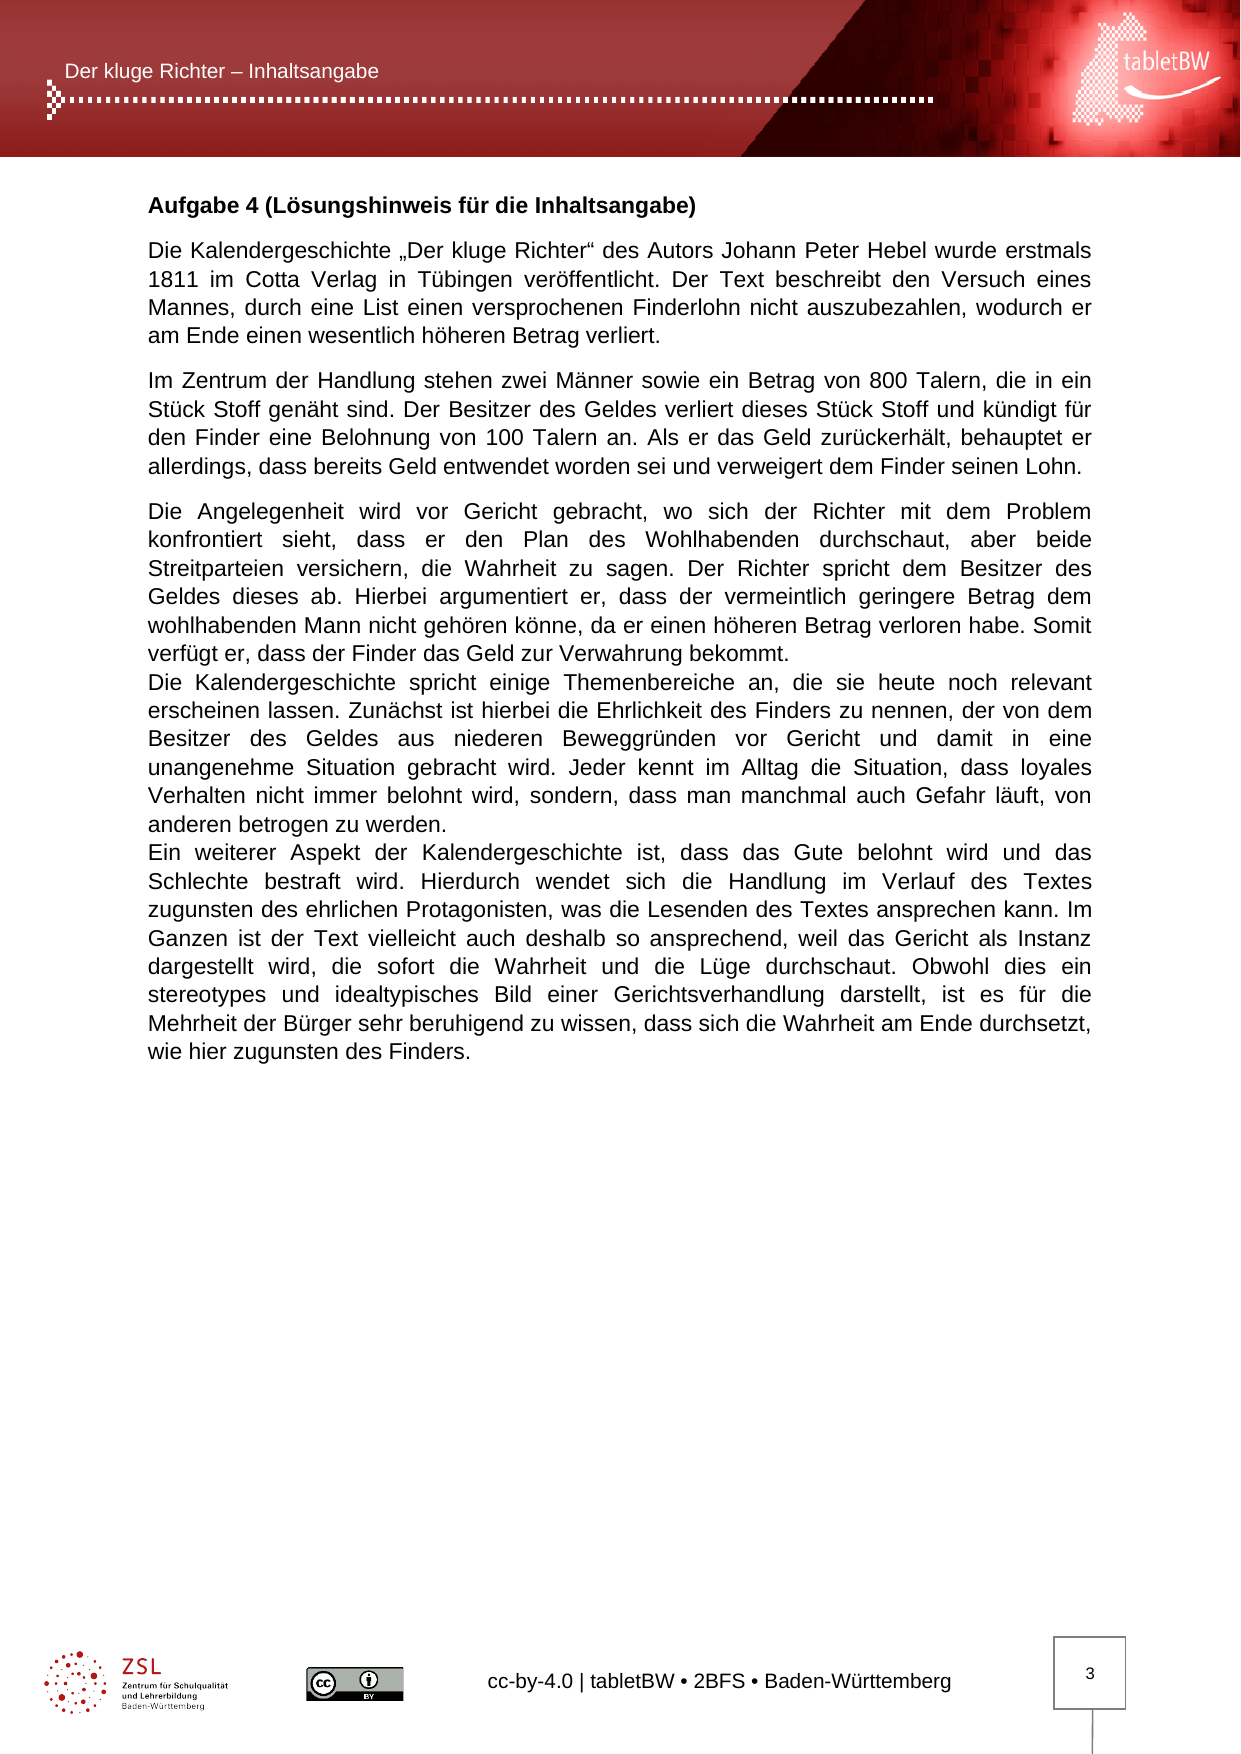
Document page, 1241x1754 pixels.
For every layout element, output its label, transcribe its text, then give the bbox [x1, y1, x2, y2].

picture [28, 1635, 244, 1714]
text Aufgabe 4 (Lösungshinweis für die Inhaltsangabe) [148, 192, 1093, 218]
picture [0, 0, 1241, 157]
text Ein weiterer Aspekt der Kalendergeschichte ist, dass das Gute belohnt wird und das Schlechte bestraft wird. Hierdurch wendet sich die Handlung im Verlauf des Textes zugunsten des ehrlichen Protagonisten, was die Lesenden des Textes ansprechen kann. Im Ganzen ist der Text vielleicht auch deshalb so ansprechend, weil das Gericht als Instanz dargestellt wird, die sofort die Wahrheit und die Lüge durchschaut. Obwohl dies ein stereotypes und idealtypisches Bild einer Gerichtsverhandlung darstellt, ist es für die Mehrheit der Bürger sehr beruhigend zu wissen, dass sich die Wahrheit am Ende durchsetzt, wie hier zugunsten des Finders. [148, 839, 1093, 1064]
text Die Kalendergeschichte spricht einige Themenbereiche an, die sie heute noch relevant erscheinen lassen. Zunächst ist hierbei die Ehrlichkeit des Finders zu nennen, der von dem Besitzer des Geldes aus niederen Beweggründen vor Gericht und damit in eine unangenehme Situation gebracht wird. Jeder kennt im Alltag die Situation, dass loyales Verhalten nicht immer belohnt wird, sondern, dass man manchmal auch Gefahr läuft, von anderen betrogen zu werden. [148, 668, 1093, 837]
text Die Kalendergeschichte „Der kluge Richter“ des Autors Johann Peter Hebel wurde erstmals 1811 im Cotta Verlag in Tübingen veröffentlicht. Der Text beschreibt den Versuch eines Mannes, durch eine List einen versprochenen Finderlohn nicht auszubezahlen, wodurch er am Ende einen wesentlich höheren Betrag verliert. [148, 237, 1093, 349]
text Die Angelegenheit wird vor Gericht gebracht, wo sich der Richter mit dem Problem konfrontiert sieht, dass er den Plan des Wohlhabenden durchschaut, aber beide Streitparteien versichern, die Wahrheit zu sagen. Der Richter spricht dem Besitzer des Geldes dieses ab. Hierbei argumentiert er, dass der vermeintlich geringere Betrag dem wohlhabenden Mann nicht gehören könne, da er einen höheren Betrag verloren habe. Somit verfügt er, dass der Finder das Geld zur Verwahrung bekommt. [148, 498, 1093, 666]
picture [306, 1667, 404, 1701]
text Im Zentrum der Handlung stehen zwei Männer sowie ein Betrag von 800 Talern, die in ein Stück Stoff genäht sind. Der Besitzer des Geldes verliert dieses Stück Stoff und kündigt für den Finder eine Belohnung von 100 Talern an. Als er das Geld zurückerhält, behauptet er allerdings, dass bereits Geld entwendet worden sei und verweigert dem Finder seinen Lohn. [148, 367, 1093, 479]
